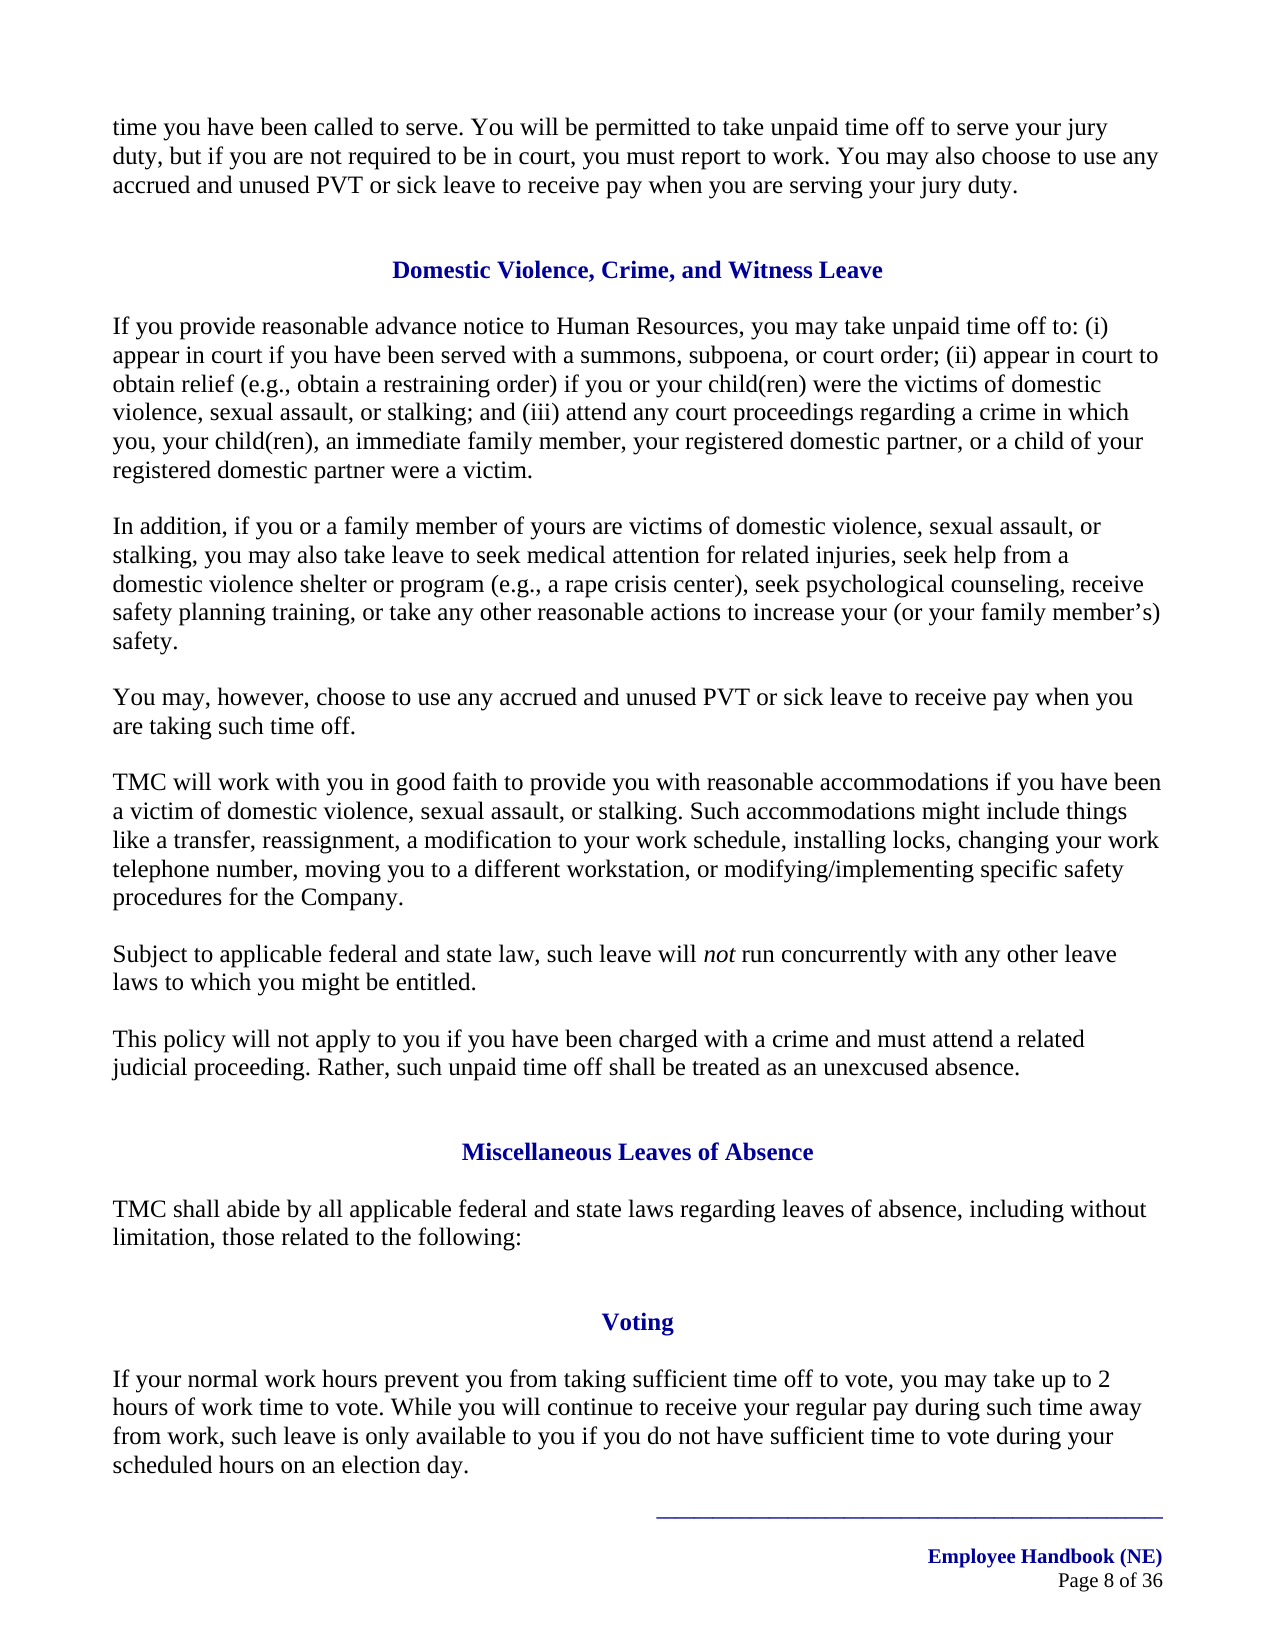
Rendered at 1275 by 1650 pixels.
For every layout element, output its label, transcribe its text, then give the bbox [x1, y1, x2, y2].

text In addition, if you or a family member of yours are victims of domestic violence, sexual assault, or stalking, you may also take leave to seek medical attention for related injuries, seek help from a domestic violence shelter or program (e.g., a rape crisis center), seek psychological counseling, receive safety planning training, or take any other reasonable actions to increase your (or your family member’s) safety. [112, 511, 1162, 655]
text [112, 112, 1162, 199]
text You may, however, choose to use any accrued and unused PVT or sick leave to receive pay when you are taking such time off. [112, 682, 1162, 740]
text If you provide reasonable advance notice to Human Resources, you may take unpaid time off to: (i) appear in court if you have been served with a summons, subpoena, or court order; (ii) appear in court to obtain relief (e.g., obtain a restraining order) if you or your child(ren) were the victims of domestic violence, sexual assault, or stalking; and (iii) attend any court proceedings regarding a crime in which you, your child(ren), an immediate family member, your registered domestic partner, or a child of your registered domestic partner were a victim. [112, 311, 1162, 484]
text Subject to applicable federal and state law, such leave will not run concurrently with any other leave laws to which you might be entitled. [112, 939, 1162, 996]
subtitle Miscellaneous Leaves of Absence [112, 1109, 1162, 1166]
subtitle Voting [112, 1279, 1162, 1336]
text If your normal work hours prevent you from taking sufficient time off to vote, you may take up to 2 hours of work time to vote. While you will continue to receive your regular pay during such time away from work, such leave is only available to you if you do not have sufficient time to vote during your scheduled hours on an election day. [112, 1364, 1162, 1479]
text TMC shall abide by all applicable federal and state laws regarding leaves of absence, including without limitation, those related to the following: [112, 1194, 1162, 1251]
text This policy will not apply to you if you have been charged with a crime and must attend a related judicial proceeding. Rather, such unpaid time off shall be treated as an unexcused absence. [112, 1024, 1162, 1081]
text TMC will work with you in good faith to provide you with reasonable accommodations if you have been a victim of domestic violence, sexual assault, or stalking. Such accommodations might include things like a transfer, reassignment, a modification to your work schedule, installing locks, changing your work telephone number, moving you to a different workstation, or modifying/implementing specific safety procedures for the Company. [112, 767, 1162, 911]
subtitle Domestic Violence, Crime, and Witness Leave [112, 226, 1162, 284]
